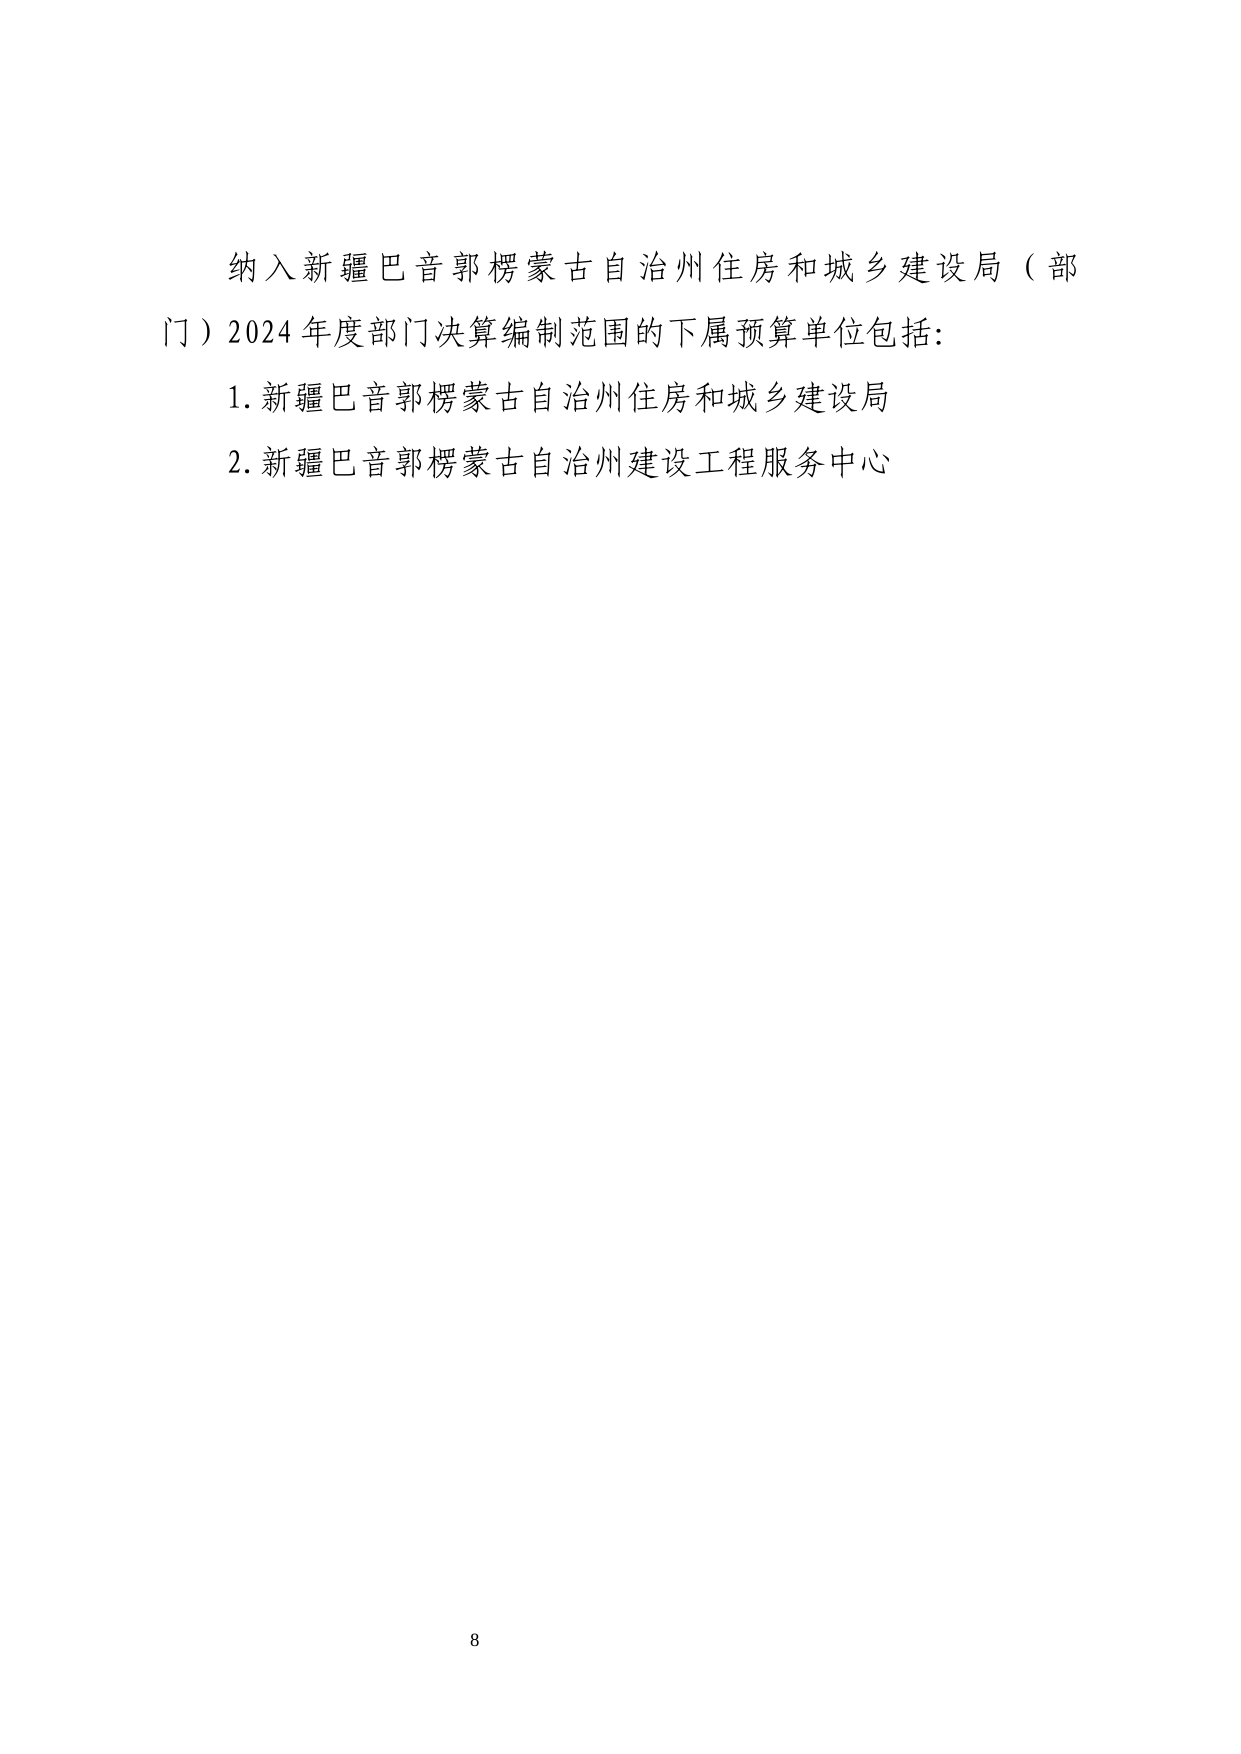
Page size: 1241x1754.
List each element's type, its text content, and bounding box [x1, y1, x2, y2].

text 1.新疆巴音郭楞蒙古自治州住房和城乡建设局 [159, 363, 1081, 428]
text 2.新疆巴音郭楞蒙古自治州建设工程服务中心 [159, 428, 1081, 493]
text 纳入新疆巴音郭楞蒙古自治州住房和城乡建设局（部门）2024年度部门决算编制范围的下属预算单位包括： [159, 233, 1081, 363]
